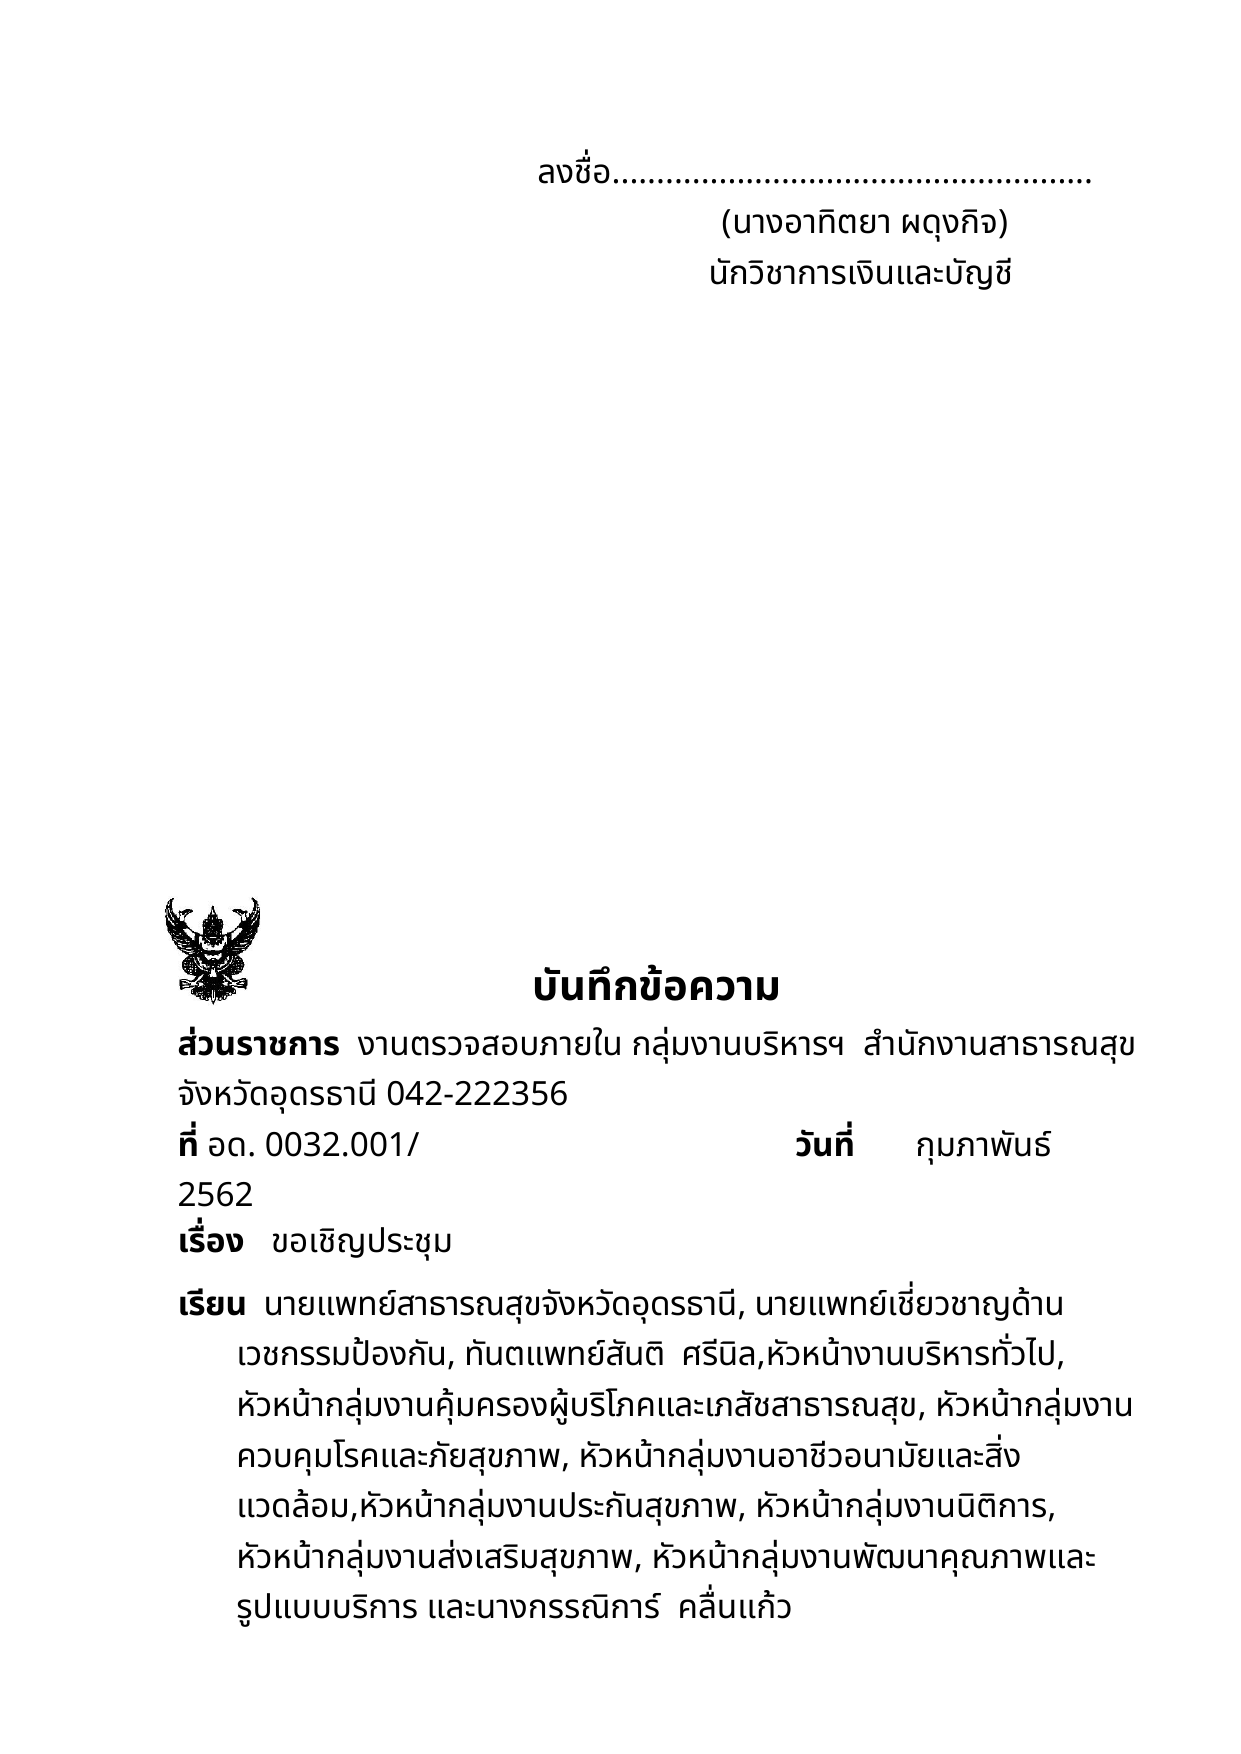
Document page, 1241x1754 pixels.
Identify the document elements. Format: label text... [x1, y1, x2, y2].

text ลงชื่อ...................................................... [387, 148, 1137, 198]
text นักวิชาการเงินและบัญชี [177, 249, 1137, 299]
text ที่ อด. 0032.001/ วันที่ กุมภาพันธ์ 2562 [177, 1121, 1137, 1217]
text เรียน นายแพทย์สาธารณสุขจังหวัดอุดรธานี, นายแพทย์เชี่ยวชาญด้านเวชกรรมป้องกัน, ทันตแพทย์สันติ ศรีนิล,หัวหน้างานบริหารทั่วไป, หัวหน้ากลุ่มงานคุ้มครองผู้บริโภคและเภสัชสาธารณสุข, หัวหน้ากลุ่มงาน ควบคุมโรคและภัยสุขภาพ, หัวหน้ากลุ่มงานอาชีวอนามัยและสิ่งแวดล้อม,หัวหน้ากลุ่มงานประกันสุขภาพ, หัวหน้ากลุ่มงานนิติการ, หัวหน้ากลุ่มงานส่งเสริมสุขภาพ, หัวหน้ากลุ่มงานพัฒนาคุณภาพและ รูปแบบบริการ และนางกรรณิการ์ คลื่นแก้ว [177, 1279, 1137, 1634]
text เรื่อง ขอเชิญประชุม [177, 1217, 1137, 1267]
text ส่วนราชการ งานตรวจสอบภายใน กลุ่มงานบริหารฯ สำนักงานสาธารณสุขจังหวัดอุดรธานี 042-222356 [177, 1019, 1137, 1121]
text (นางอาทิตยา ผดุงกิจ) [177, 198, 1137, 249]
text บันทึกข้อความ [177, 957, 1137, 1019]
picture [163, 896, 261, 1006]
